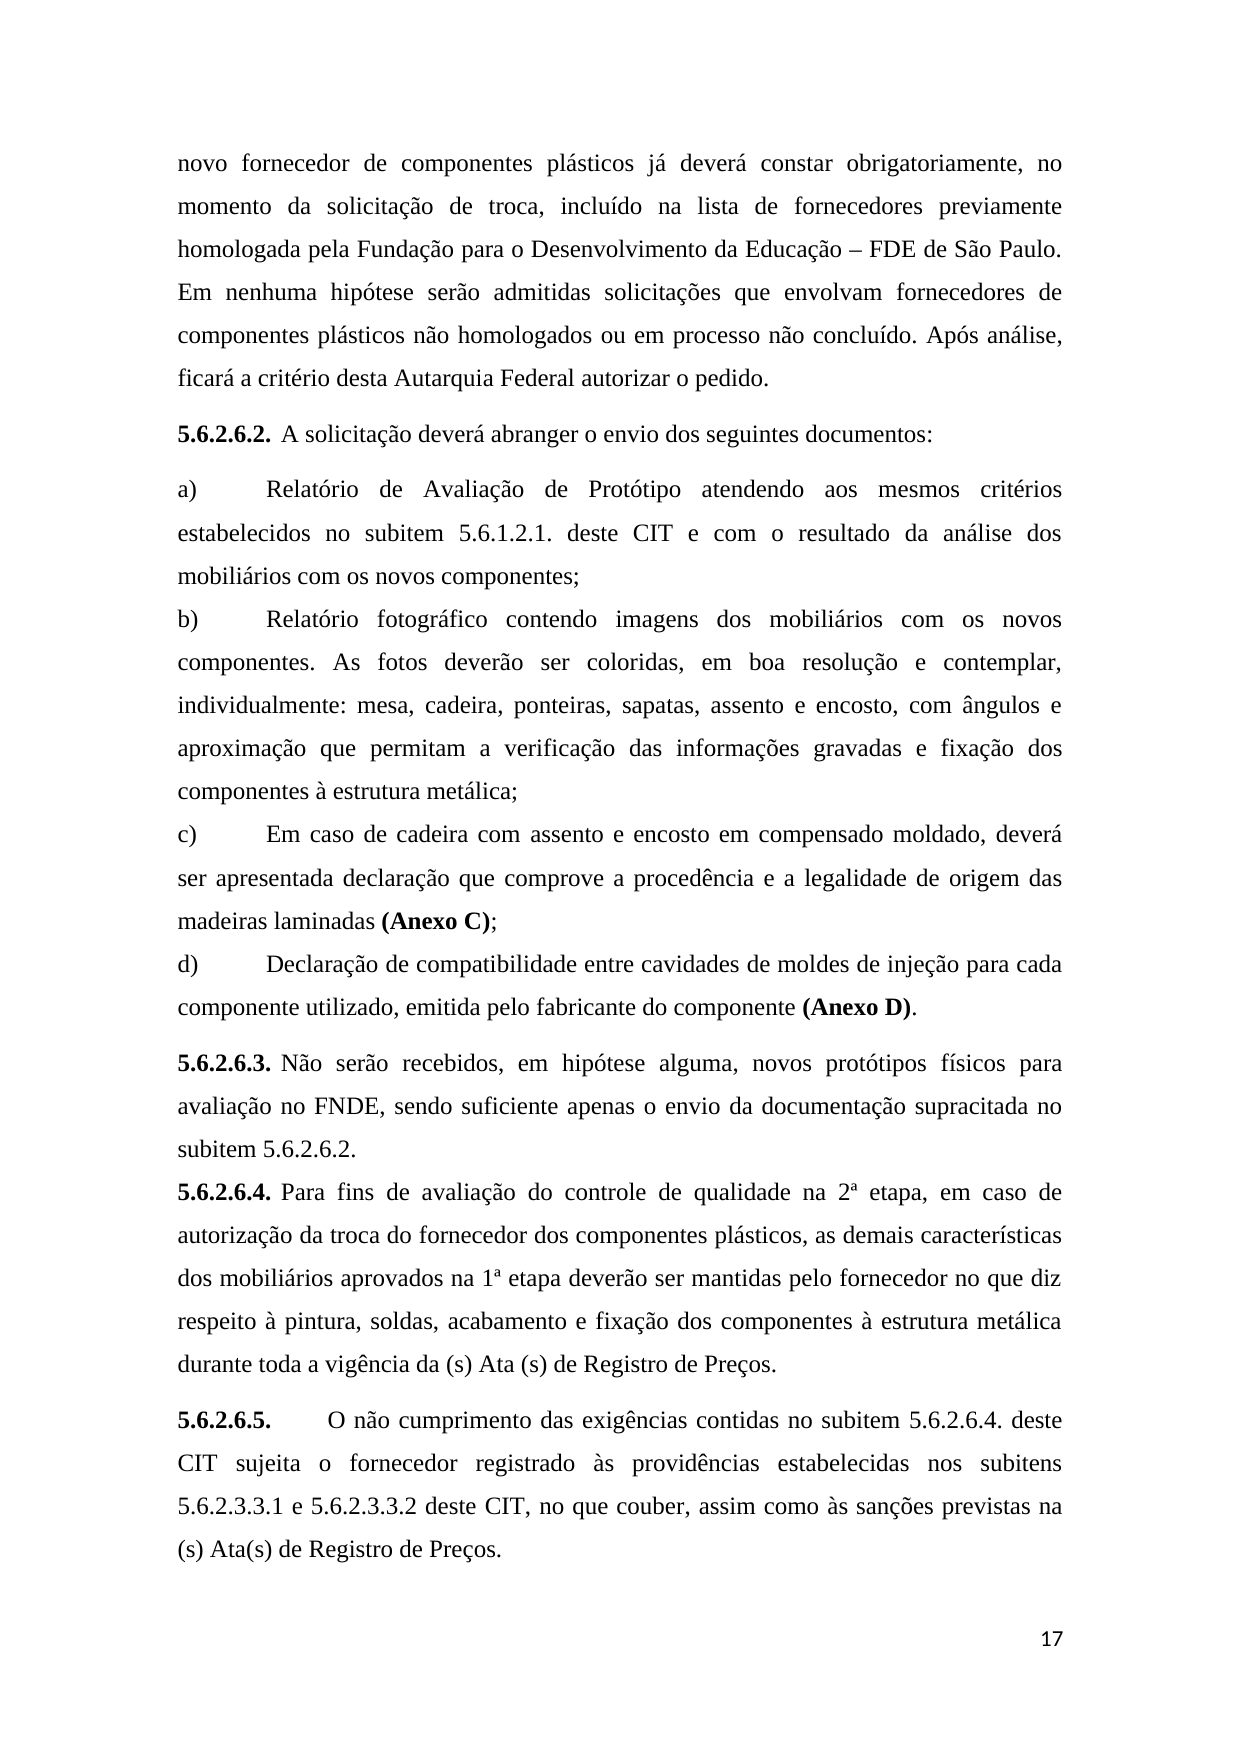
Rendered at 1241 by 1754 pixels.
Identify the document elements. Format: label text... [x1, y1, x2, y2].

list A solicitação deverá abranger o envio dos seguintes documentos: [177, 419, 1063, 448]
list Relatório de Avaliação de Protótipo atendendo aos mesmos critérios estabelecidos no subitem 5.6.1.2.1. deste CIT e com o resultado da análise dos mobiliários com os novos componentes; [177, 474, 1063, 589]
list Declaração de compatibilidade entre cavidades de moldes de injeção para cada componente utilizado, emitida pelo fabricante do componente (Anexo D). [177, 949, 1063, 1021]
list Para fins de avaliação do controle de qualidade na 2ª etapa, em caso de autorização da troca do fornecedor dos componentes plásticos, as demais características dos mobiliários aprovados na 1ª etapa deverão ser mantidas pelo fornecedor no que diz respeito à pintura, soldas, acabamento e fixação dos componentes à estrutura metálica durante toda a vigência da (s) Ata (s) de Registro de Preços. [177, 1177, 1063, 1378]
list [177, 148, 1063, 392]
list Em caso de cadeira com assento e encosto em compensado moldado, deverá ser apresentada declaração que comprove a procedência e a legalidade de origem das madeiras laminadas (Anexo C); [177, 819, 1063, 934]
list Não serão recebidos, em hipótese alguma, novos protótipos físicos para avaliação no FNDE, sendo suficiente apenas o envio da documentação supracitada no subitem 5.6.2.6.2. [177, 1048, 1063, 1163]
list O não cumprimento das exigências contidas no subitem 5.6.2.6.4. deste CIT sujeita o fornecedor registrado às providências estabelecidas nos subitens 5.6.2.3.3.1 e 5.6.2.3.3.2 deste CIT, no que couber, assim como às sanções previstas na (s) Ata(s) de Registro de Preços. [177, 1405, 1063, 1563]
list Relatório fotográfico contendo imagens dos mobiliários com os novos componentes. As fotos deverão ser coloridas, em boa resolução e contemplar, individualmente: mesa, cadeira, ponteiras, sapatas, assento e encosto, com ângulos e aproximação que permitam a verificação das informações gravadas e fixação dos componentes à estrutura metálica; [177, 604, 1063, 805]
